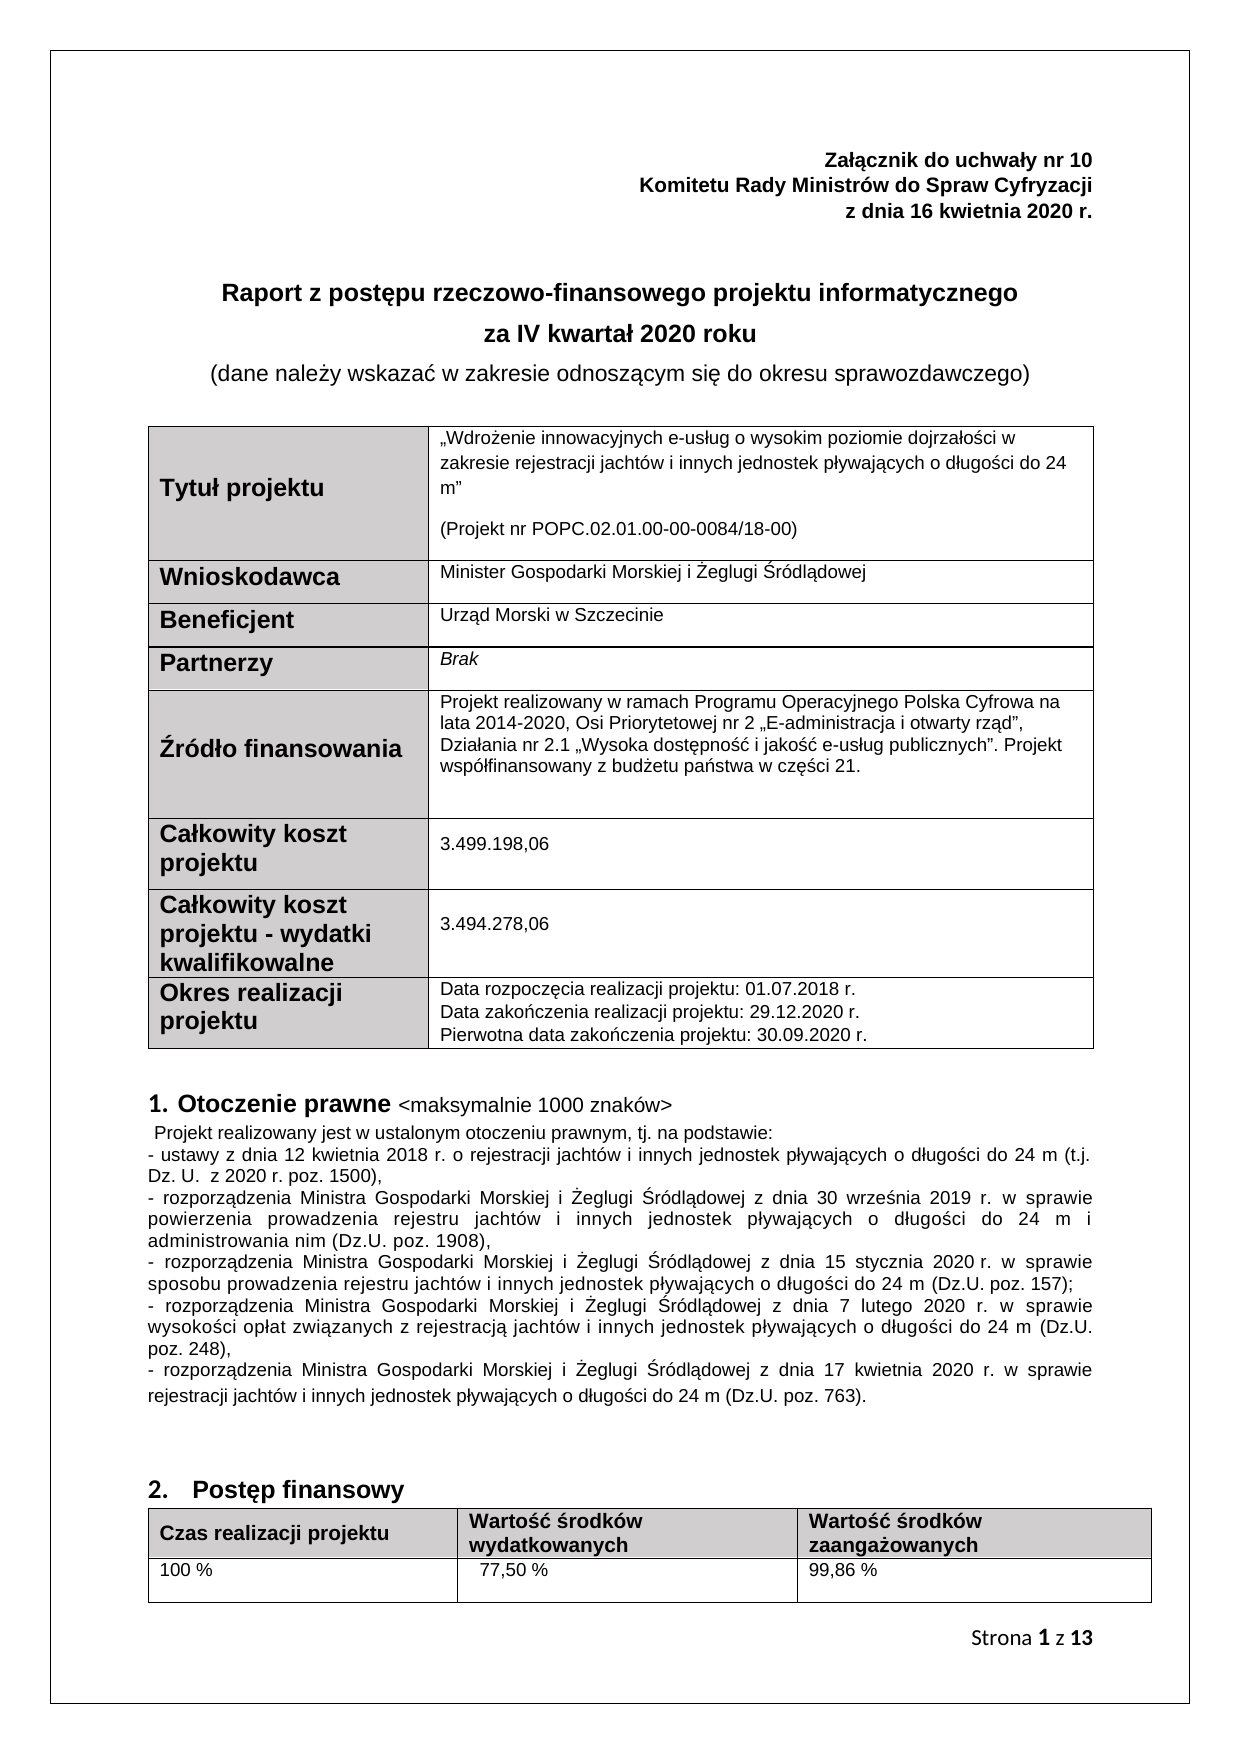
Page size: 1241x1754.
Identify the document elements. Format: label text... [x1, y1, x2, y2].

table_cell Data rozpoczęcia realizacji projektu: 01.07.2018 r. Data zakończenia realizacji projektu: 29.12.2020 r. Pierwotna data zakończenia projektu: 30.09.2020 r. [429, 978, 1093, 1048]
table_cell 100 % [149, 1559, 457, 1602]
table_cell Projekt realizowany w ramach Programu Operacyjnego Polska Cyfrowa na lata 2014-2020, Osi Priorytetowej nr 2 „E-administracja i otwarty rząd”, Działania nr 2.1 „Wysoka dostępność i jakość e-usług publicznych”. Projekt współfinansowany z budżetu państwa w części 21. [429, 691, 1093, 818]
text - rozporządzenia Ministra Gospodarki Morskiej i Żeglugi Śródlądowej z dnia 30 września 2019 r. w sprawie powierzenia prowadzenia rejestru jachtów i innych jednostek pływających o długości do 24 m i administrowania nim (Dz.U. poz. 1908), [148, 1187, 1093, 1251]
table_cell 3.494.278,06 [429, 890, 1093, 977]
text Załącznik do uchwały nr 10 [148, 147, 1093, 171]
table_header Wartość środków wydatkowanych [458, 1509, 797, 1557]
table_cell Brak [429, 648, 1093, 689]
table_cell Partnerzy [149, 648, 428, 689]
subtitle Raport z postępu rzeczowo-finansowego projektu informatycznego [148, 277, 1093, 306]
table_cell Wnioskodawca [149, 561, 428, 603]
table_header Czas realizacji projektu [149, 1509, 457, 1557]
subtitle Otoczenie prawne <maksymalnie 1000 znaków> [148, 1086, 1063, 1119]
table_cell Okres realizacji projektu [149, 978, 428, 1048]
table_cell 3.499.198,06 [429, 819, 1093, 889]
subtitle Postęp finansowy [148, 1472, 1093, 1505]
table_header Wartość środków zaangażowanych [798, 1509, 1151, 1557]
text z dnia 16 kwietnia 2020 r. [148, 199, 1093, 223]
table_cell Źródło finansowania [149, 691, 428, 818]
table_cell Minister Gospodarki Morskiej i Żeglugi Śródlądowej [429, 561, 1093, 603]
table_cell Całkowity koszt projektu [149, 819, 428, 889]
table_cell Urząd Morski w Szczecinie [429, 604, 1093, 646]
table_header „Wdrożenie innowacyjnych e-usług o wysokim poziomie dojrzałości w zakresie rejestracji jachtów i innych jednostek pływających o długości do 24 m” (Projekt nr POPC.02.01.00-00-0084/18-00) [429, 427, 1093, 560]
table_cell 99,86 % [798, 1559, 1151, 1602]
text - ustawy z dnia 12 kwietnia 2018 r. o rejestracji jachtów i innych jednostek pływających o długości do 24 m (t.j. Dz. U. z 2020 r. poz. 1500), [148, 1143, 1093, 1187]
text - rozporządzenia Ministra Gospodarki Morskiej i Żeglugi Śródlądowej z dnia 15 stycznia 2020 r. w sprawie sposobu prowadzenia rejestru jachtów i innych jednostek pływających o długości do 24 m (Dz.U. poz. 157); [148, 1251, 1093, 1294]
table_cell Beneficjent [149, 604, 428, 646]
table_cell 77,50 % 77,60 % 99,87 % [458, 1559, 797, 1602]
text - rozporządzenia Ministra Gospodarki Morskiej i Żeglugi Śródlądowej z dnia 17 kwietnia 2020 r. w sprawie rejestracji jachtów i innych jednostek pływających o długości do 24 m (Dz.U. poz. 763). [148, 1359, 1093, 1407]
text Komitetu Rady Ministrów do Spraw Cyfryzacji [148, 173, 1093, 197]
text (dane należy wskazać w zakresie odnoszącym się do okresu sprawozdawczego) [148, 360, 1093, 386]
table_cell Całkowity koszt projektu - wydatki kwalifikowalne [149, 890, 428, 977]
text Projekt realizowany jest w ustalonym otoczeniu prawnym, tj. na podstawie: [148, 1122, 1093, 1143]
text - rozporządzenia Ministra Gospodarki Morskiej i Żeglugi Śródlądowej z dnia 7 lutego 2020 r. w sprawie wysokości opłat związanych z rejestracją jachtów i innych jednostek pływających o długości do 24 m (Dz.U. poz. 248), [148, 1294, 1093, 1359]
subtitle za IV kwartał 2020 roku [148, 319, 1093, 347]
table_header Tytuł projektu [149, 427, 428, 560]
